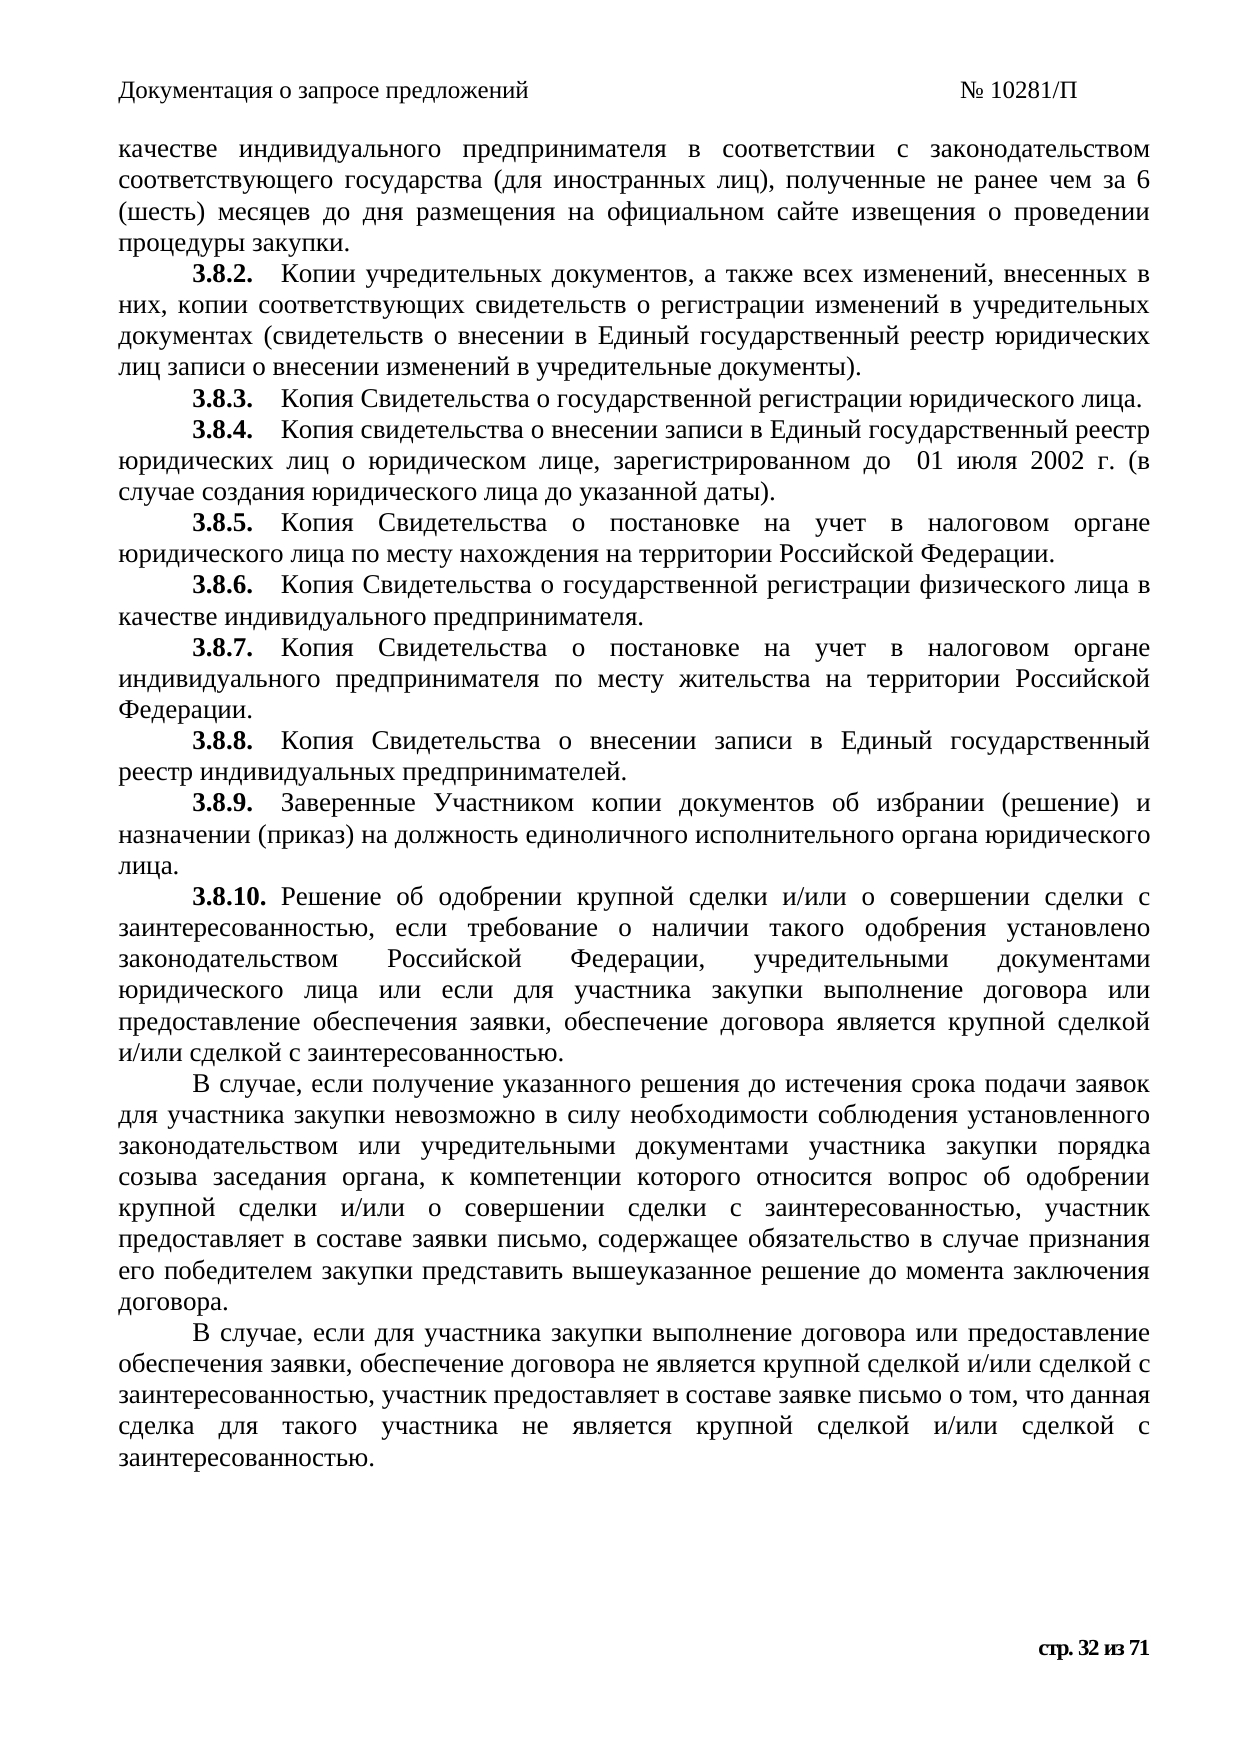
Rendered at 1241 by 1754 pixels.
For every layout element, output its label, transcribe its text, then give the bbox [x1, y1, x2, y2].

text Заверенные Участником копии документов об избрании (решение) и назначении (приказ) на должность единоличного исполнительного органа юридического лица. [118, 787, 1152, 880]
text Копия Свидетельства о государственной регистрации юридического лица. [118, 382, 1152, 413]
text Копии учредительных документов, а также всех изменений, внесенных в них, копии соответствующих свидетельств о регистрации изменений в учредительных документах (свидетельств о внесении в Единый государственный реестр юридических лиц записи о внесении изменений в учредительные документы). [118, 257, 1152, 382]
text Копия свидетельства о внесении записи в Единый государственный реестр юридических лиц о юридическом лице, зарегистрированном до 01 июля 2002 г. (в случае создания юридического лица до указанной даты). [118, 413, 1152, 506]
list В случае, если получение указанного решения до истечения срока подачи заявок для участника закупки невозможно в силу необходимости соблюдения установленного законодательством или учредительными документами участника закупки порядка созыва заседания органа, к компетенции которого относится вопрос об одобрении крупной сделки и/или о совершении сделки с заинтересованностью, участник предоставляет в составе заявки письмо, содержащее обязательство в случае признания его победителем закупки представить вышеуказанное решение до момента заключения договора. [118, 1067, 1152, 1316]
text Решение об одобрении крупной сделки и/или о совершении сделки с заинтересованностью, если требование о наличии такого одобрения установлено законодательством Российской Федерации, учредительными документами юридического лица или если для участника закупки выполнение договора или предоставление обеспечения заявки, обеспечение договора является крупной сделкой и/или сделкой с заинтересованностью. [118, 880, 1152, 1067]
list В случае, если для участника закупки выполнение договора или предоставление обеспечения заявки, обеспечение договора не является крупной сделкой и/или сделкой с заинтересованностью, участник предоставляет в составе заявке письмо о том, что данная сделка для такого участника не является крупной сделкой и/или сделкой с заинтересованностью. [118, 1316, 1152, 1472]
text Копия Свидетельства о государственной регистрации физического лица в качестве индивидуального предпринимателя. [118, 568, 1152, 631]
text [118, 132, 1152, 257]
text Копия Свидетельства о внесении записи в Единый государственный реестр индивидуальных предпринимателей. [118, 724, 1152, 787]
text Копия Свидетельства о постановке на учет в налоговом органе юридического лица по месту нахождения на территории Российской Федерации. [118, 506, 1152, 568]
text Копия Свидетельства о постановке на учет в налоговом органе индивидуального предпринимателя по месту жительства на территории Российской Федерации. [118, 631, 1152, 724]
